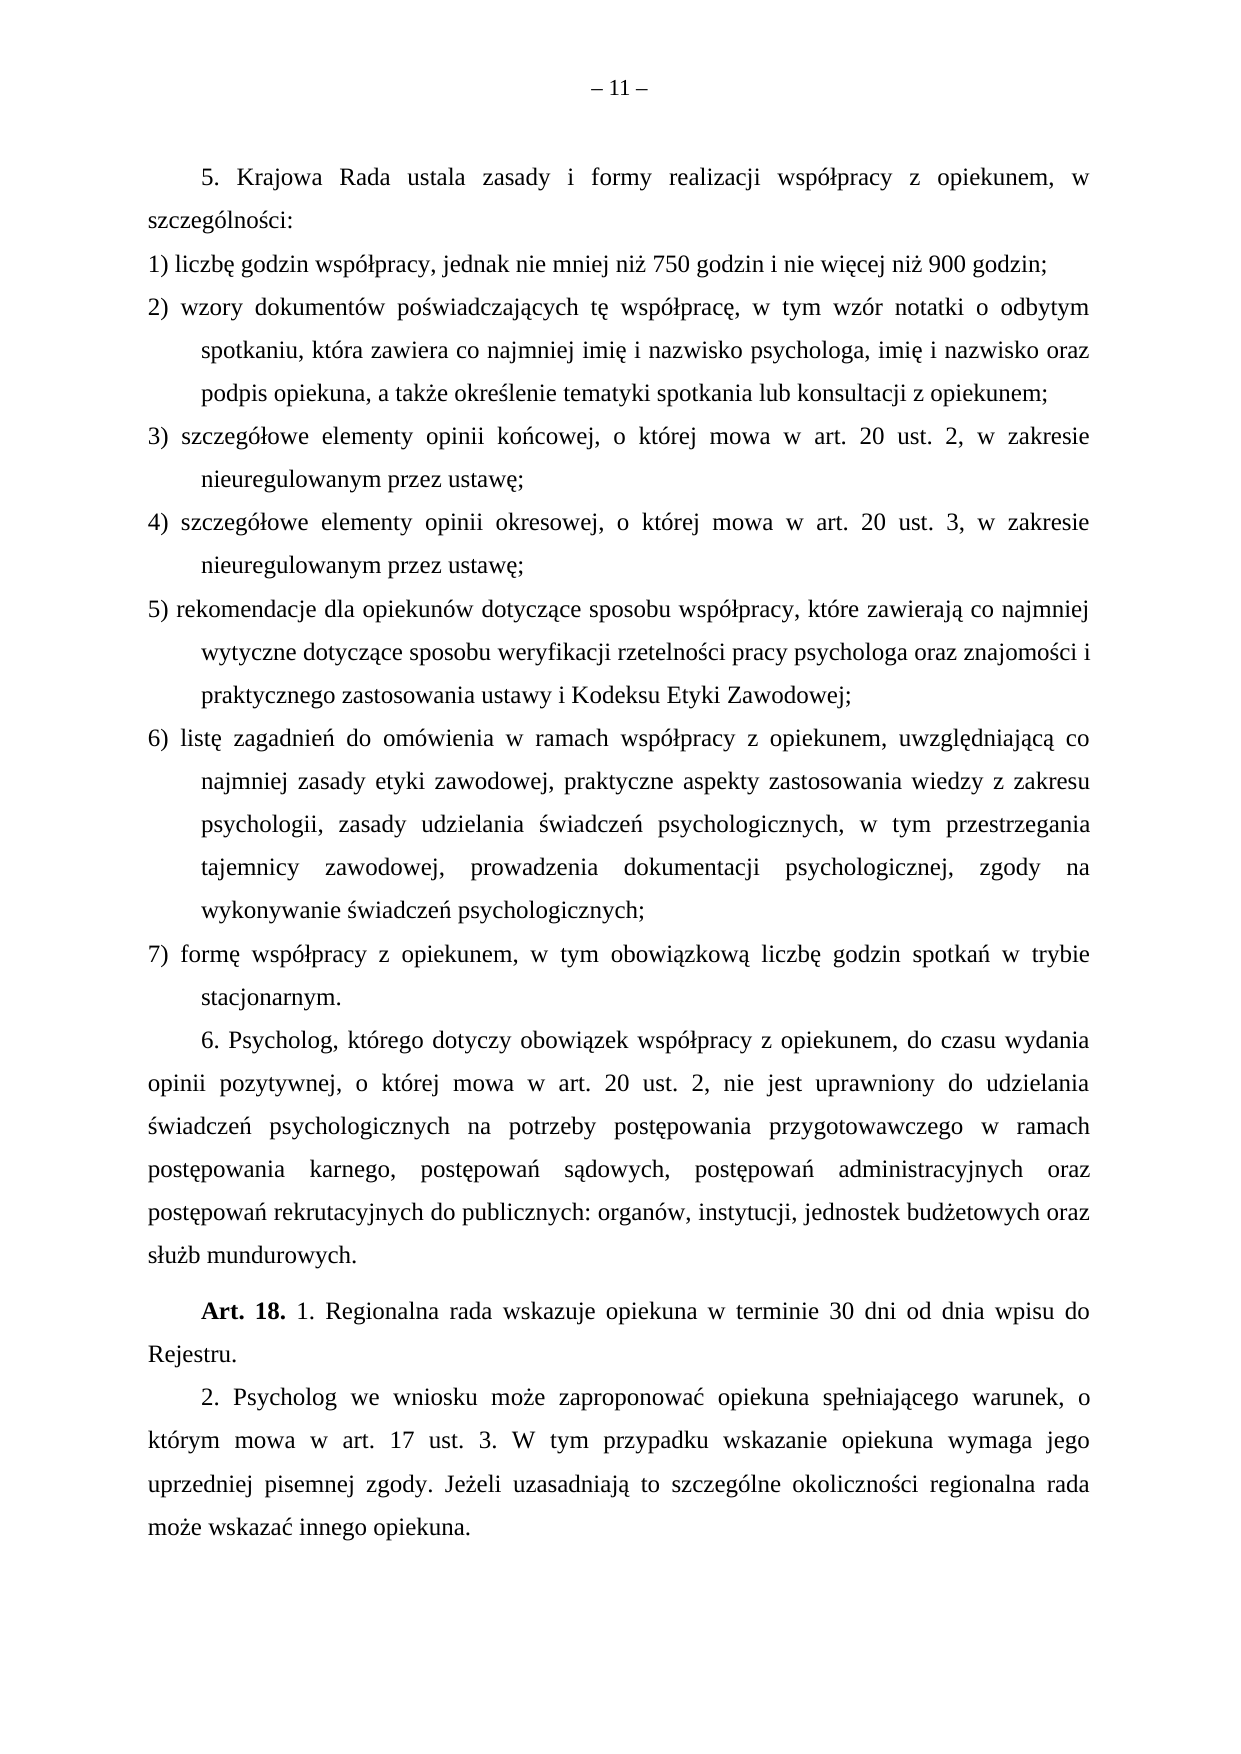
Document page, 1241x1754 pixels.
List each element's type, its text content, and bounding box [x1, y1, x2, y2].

text 7) formę współpracy z opiekunem, w tym obowiązkową liczbę godzin spotkań w trybie stacjonarnym. [148, 939, 1091, 1011]
text 1) liczbę godzin współpracy, jednak nie mniej niż 750 godzin i nie więcej niż 900 godzin; [148, 249, 1091, 277]
text 3) szczegółowe elementy opinii końcowej, o której mowa w art. 20 ust. 2, w zakresie nieuregulowanym przez ustawę; [148, 421, 1091, 493]
text 2) wzory dokumentów poświadczających tę współpracę, w tym wzór notatki o odbytym spotkaniu, która zawiera co najmniej imię i nazwisko psychologa, imię i nazwisko oraz podpis opiekuna, a także określenie tematyki spotkania lub konsultacji z opiekunem; [148, 292, 1091, 407]
text 2. Psycholog we wniosku może zaproponować opiekuna spełniającego warunek, o którym mowa w art. 17 ust. 3. W tym przypadku wskazanie opiekuna wymaga jego uprzedniej pisemnej zgody. Jeżeli uzasadniają to szczególne okoliczności regionalna rada może wskazać innego opiekuna. [148, 1382, 1091, 1541]
text Art. 18. 1. Regionalna rada wskazuje opiekuna w terminie 30 dni od dnia wpisu do Rejestru. [148, 1296, 1091, 1368]
text 6) listę zagadnień do omówienia w ramach współpracy z opiekunem, uwzględniającą co najmniej zasady etyki zawodowej, praktyczne aspekty zastosowania wiedzy z zakresu psychologii, zasady udzielania świadczeń psychologicznych, w tym przestrzegania tajemnicy zawodowej, prowadzenia dokumentacji psychologicznej, zgody na wykonywanie świadczeń psychologicznych; [148, 723, 1091, 924]
text 4) szczegółowe elementy opinii okresowej, o której mowa w art. 20 ust. 3, w zakresie nieuregulowanym przez ustawę; [148, 507, 1091, 579]
text 5. Krajowa Rada ustala zasady i formy realizacji współpracy z opiekunem, w szczególności: [148, 162, 1091, 234]
text 6. Psycholog, którego dotyczy obowiązek współpracy z opiekunem, do czasu wydania opinii pozytywnej, o której mowa w art. 20 ust. 2, nie jest uprawniony do udzielania świadczeń psychologicznych na potrzeby postępowania przygotowawczego w ramach postępowania karnego, postępowań sądowych, postępowań administracyjnych oraz postępowań rekrutacyjnych do publicznych: organów, instytucji, jednostek budżetowych oraz służb mundurowych. [148, 1025, 1091, 1269]
text 5) rekomendacje dla opiekunów dotyczące sposobu współpracy, które zawierają co najmniej wytyczne dotyczące sposobu weryfikacji rzetelności pracy psychologa oraz znajomości i praktycznego zastosowania ustawy i Kodeksu Etyki Zawodowej; [148, 594, 1091, 709]
